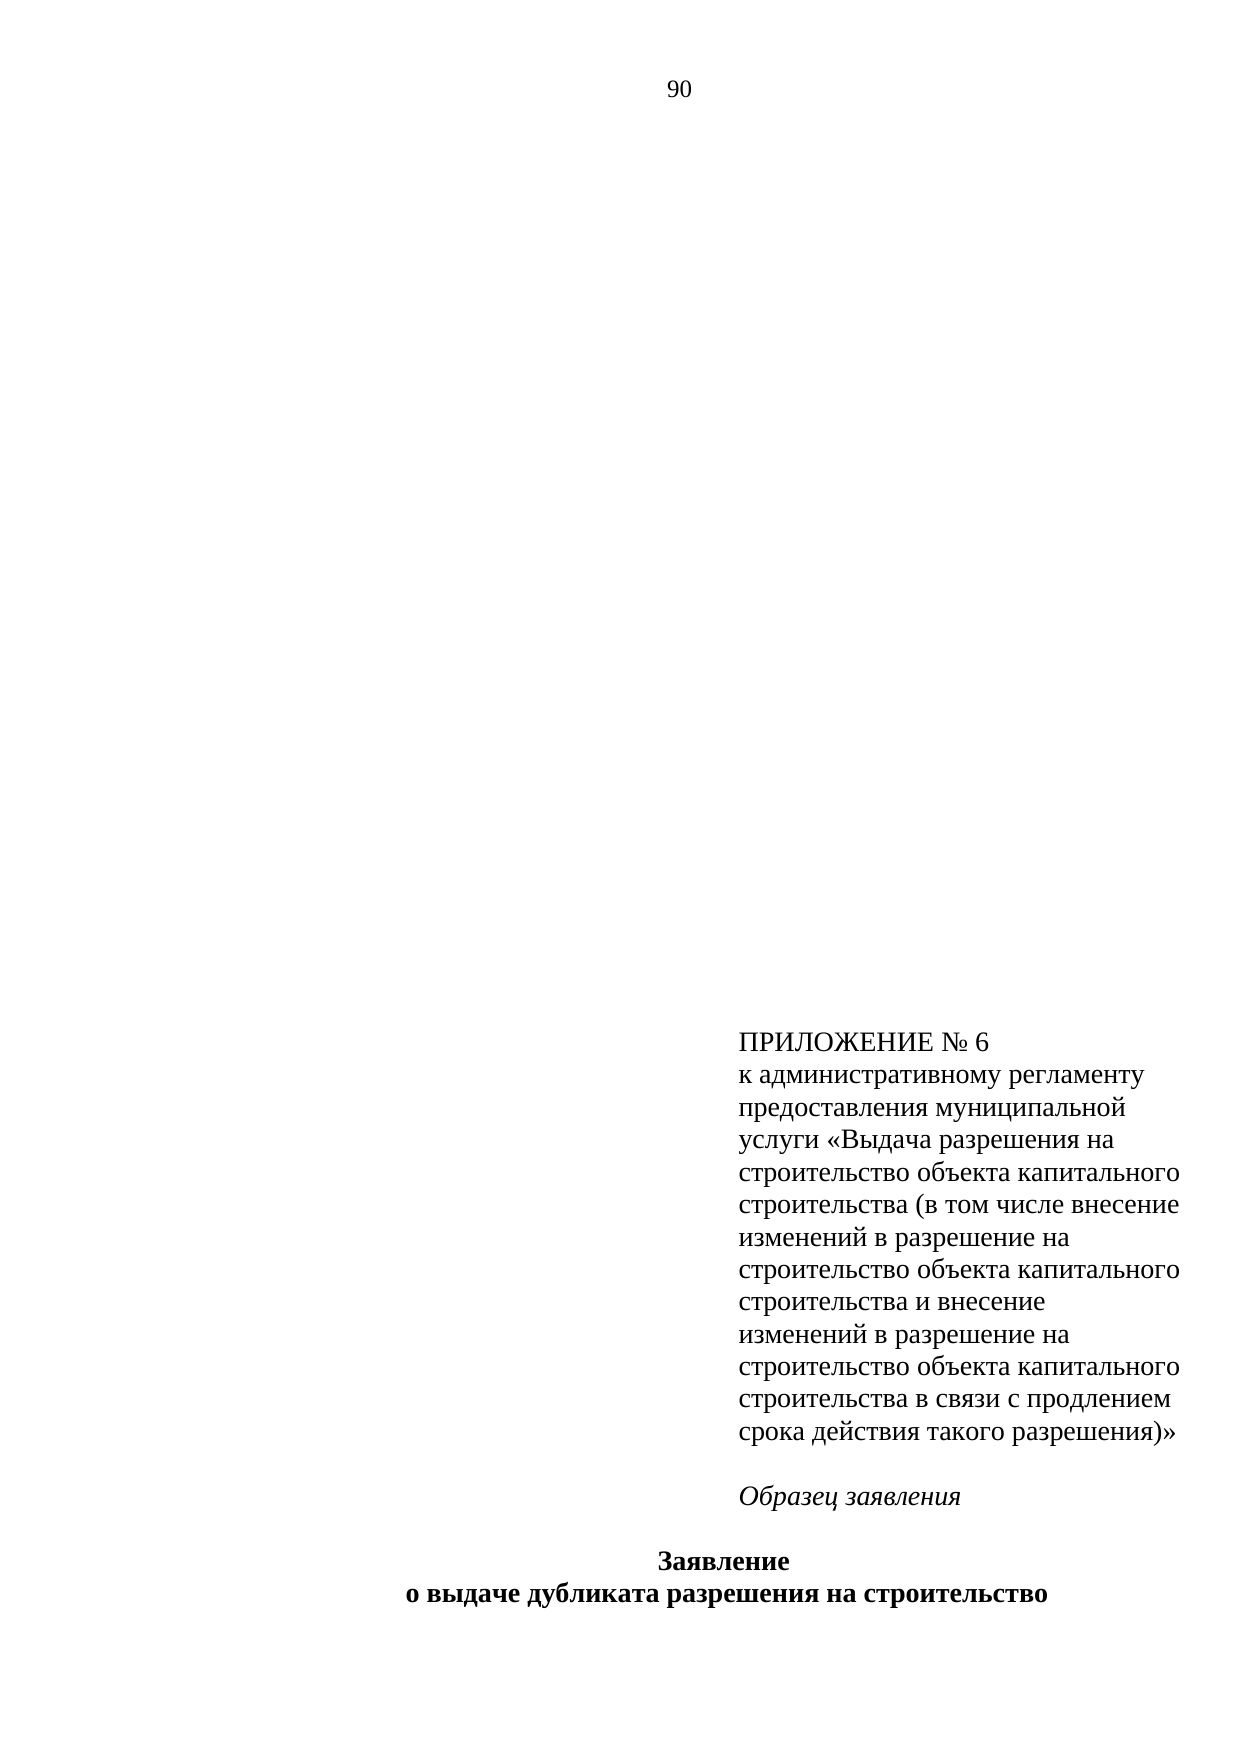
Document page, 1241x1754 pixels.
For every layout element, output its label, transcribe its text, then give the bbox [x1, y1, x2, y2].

text о выдаче дубликата разрешения на строительство [177, 1576, 1181, 1608]
text Образец заявления [177, 1479, 1181, 1511]
text ПРИЛОЖЕНИЕ № 6 [738, 1025, 1181, 1058]
text к административному регламенту предоставления муниципальной услуги «Выдача разрешения на строительство объекта капитального строительства (в том числе внесение изменений в разрешение на строительство объекта капитального строительства и внесение изменений в разрешение на строительство объекта капитального строительства в связи с продлением срока действия такого разрешения)» [738, 1058, 1181, 1446]
text Заявление [177, 1543, 1181, 1576]
